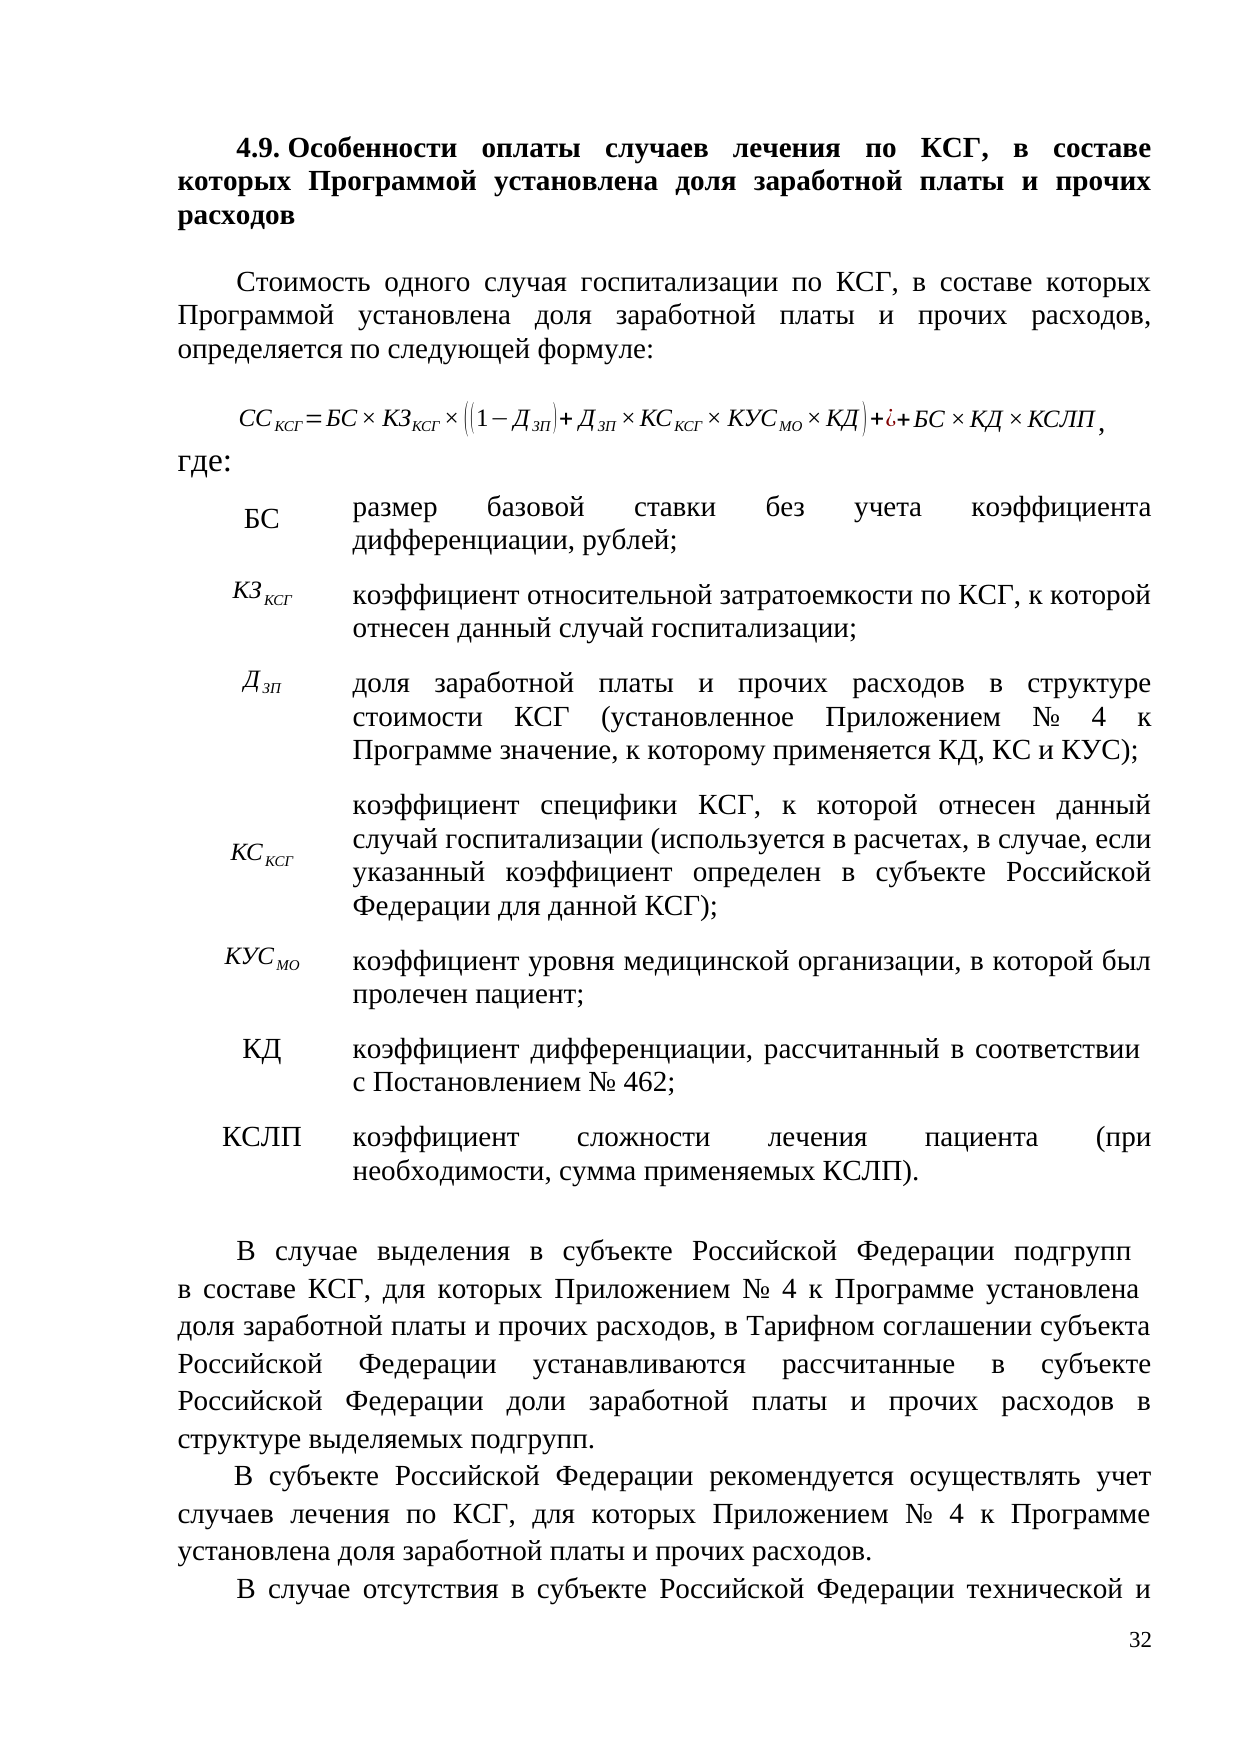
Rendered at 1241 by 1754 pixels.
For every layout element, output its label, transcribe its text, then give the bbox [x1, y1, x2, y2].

text где: [177, 440, 1167, 478]
table_cell [177, 655, 346, 777]
table_cell коэффициент дифференциации, рассчитанный в соответствии с Постановлением № 462; [346, 1020, 1158, 1109]
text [177, 1568, 1152, 1606]
table_cell коэффициент специфики КСГ, к которой отнесен данный случай госпитализации (используется в расчетах, в случае, если указанный коэффициент определен в субъекте Российской Федерации для данной КСГ); [346, 777, 1158, 932]
table_cell КСЛП [177, 1109, 346, 1197]
table_cell [177, 566, 346, 655]
table_cell [177, 777, 346, 932]
table_cell коэффициент относительной затратоемкости по КСГ, к которой отнесен данный случай госпитализации; [346, 566, 1158, 655]
table_cell коэффициент сложности лечения пациента (при необходимости, сумма применяемых КСЛП). [346, 1109, 1158, 1197]
text , [177, 398, 1167, 440]
table_cell КД [177, 1020, 346, 1109]
table_header размер базовой ставки без учета коэффициента дифференциации, рублей; [346, 478, 1158, 566]
table_header БС [177, 478, 346, 566]
text В случае выделения в субъекте Российской Федерации подгрупп в составе КСГ, для которых Приложением № 4 к Программе установлена доля заработной платы и прочих расходов, в Тарифном соглашении субъекта Российской Федерации устанавливаются рассчитанные в субъекте Российской Федерации доли заработной платы и прочих расходов в структуре выделяемых подгрупп. [177, 1231, 1152, 1456]
text 4.9. Особенности оплаты случаев лечения по КСГ, в составе которых Программой установлена доля заработной платы и прочих расходов [177, 130, 1152, 230]
text Стоимость одного случая госпитализации по КСГ, в составе которых Программой установлена доля заработной платы и прочих расходов, определяется по следующей формуле: [177, 264, 1152, 364]
table_cell доля заработной платы и прочих расходов в структуре стоимости КСГ (установленное Приложением № 4 к Программе значение, к которому применяется КД, КС и КУС); [346, 655, 1158, 777]
text В субъекте Российской Федерации рекомендуется осуществлять учет случаев лечения по КСГ, для которых Приложением № 4 к Программе установлена доля заработной платы и прочих расходов. [177, 1456, 1152, 1568]
table_cell коэффициент уровня медицинской организации, в которой был пролечен пациент; [346, 932, 1158, 1020]
table_cell [177, 932, 346, 1020]
